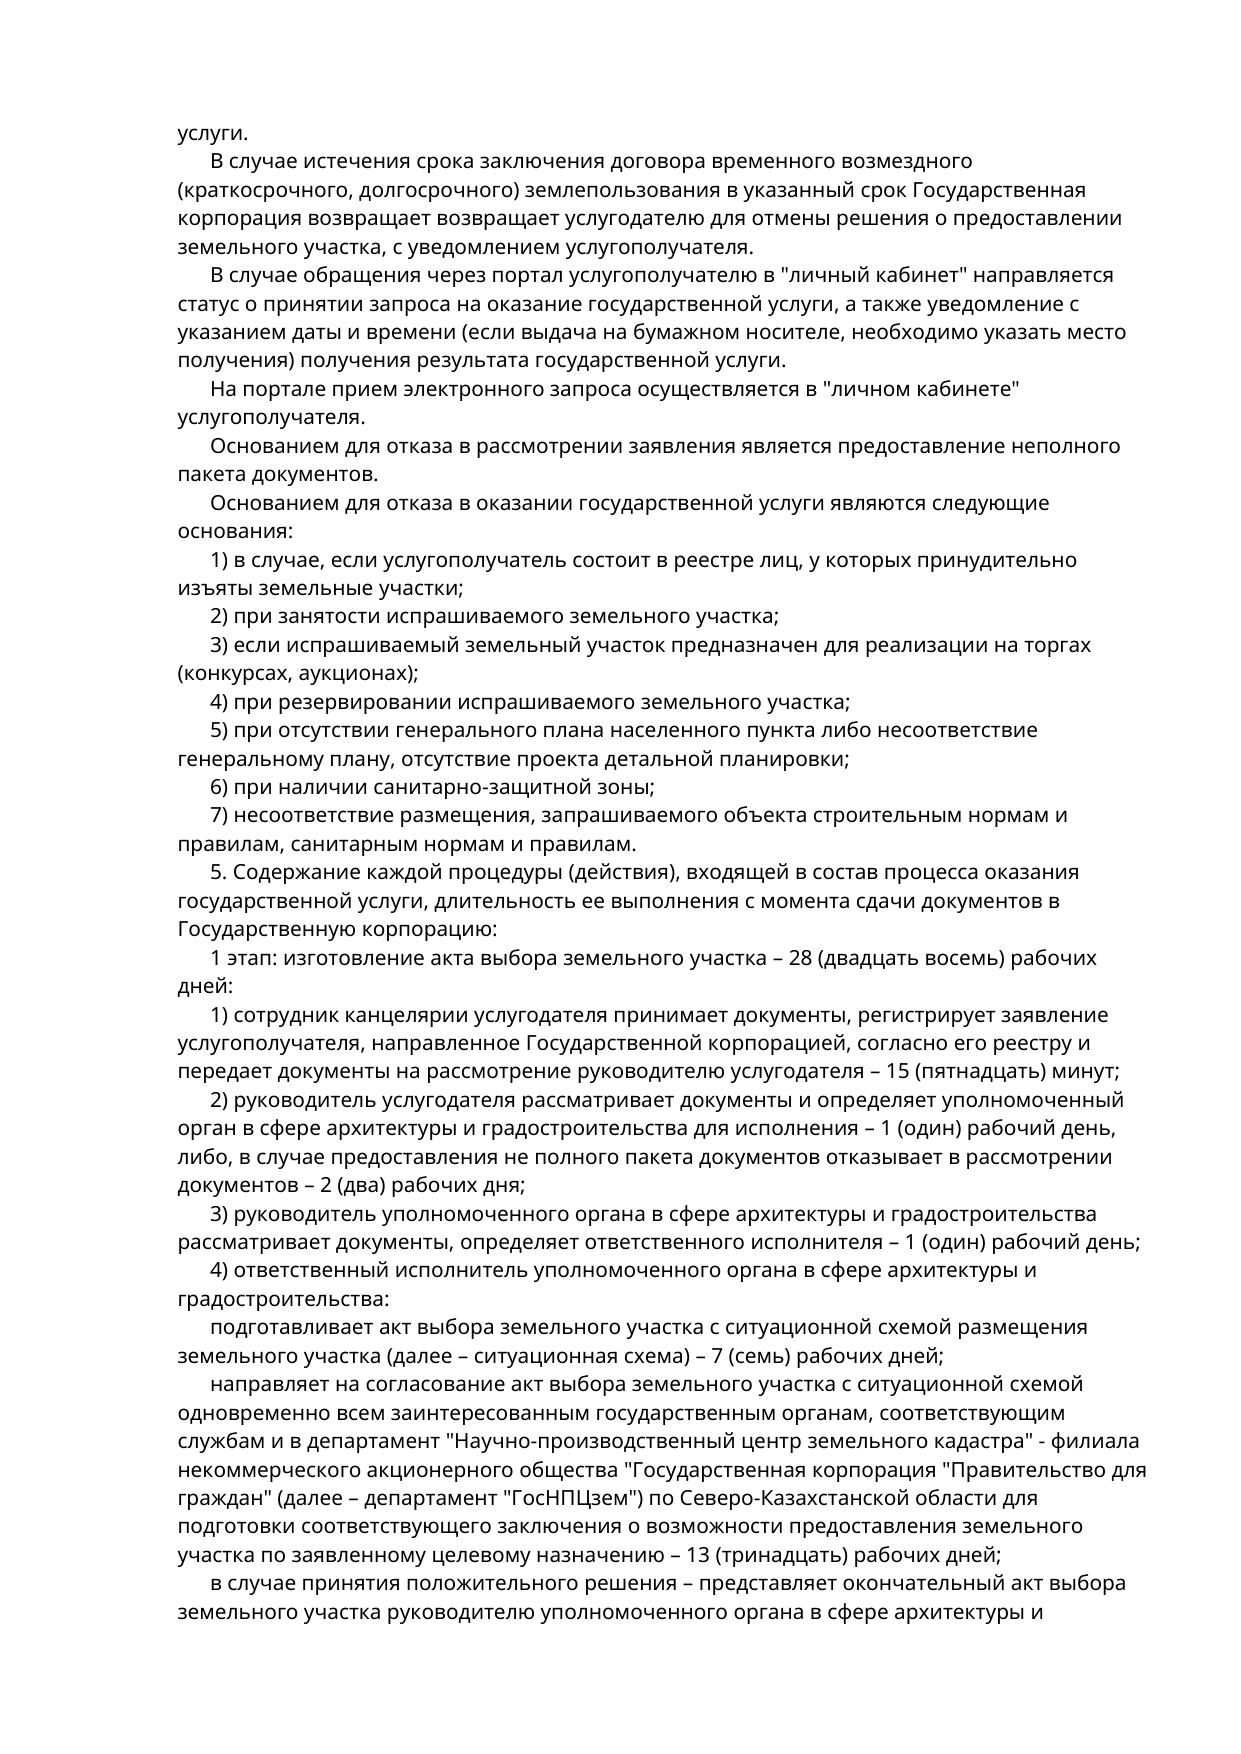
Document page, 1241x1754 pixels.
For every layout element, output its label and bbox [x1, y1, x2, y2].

text [177, 118, 1152, 1625]
